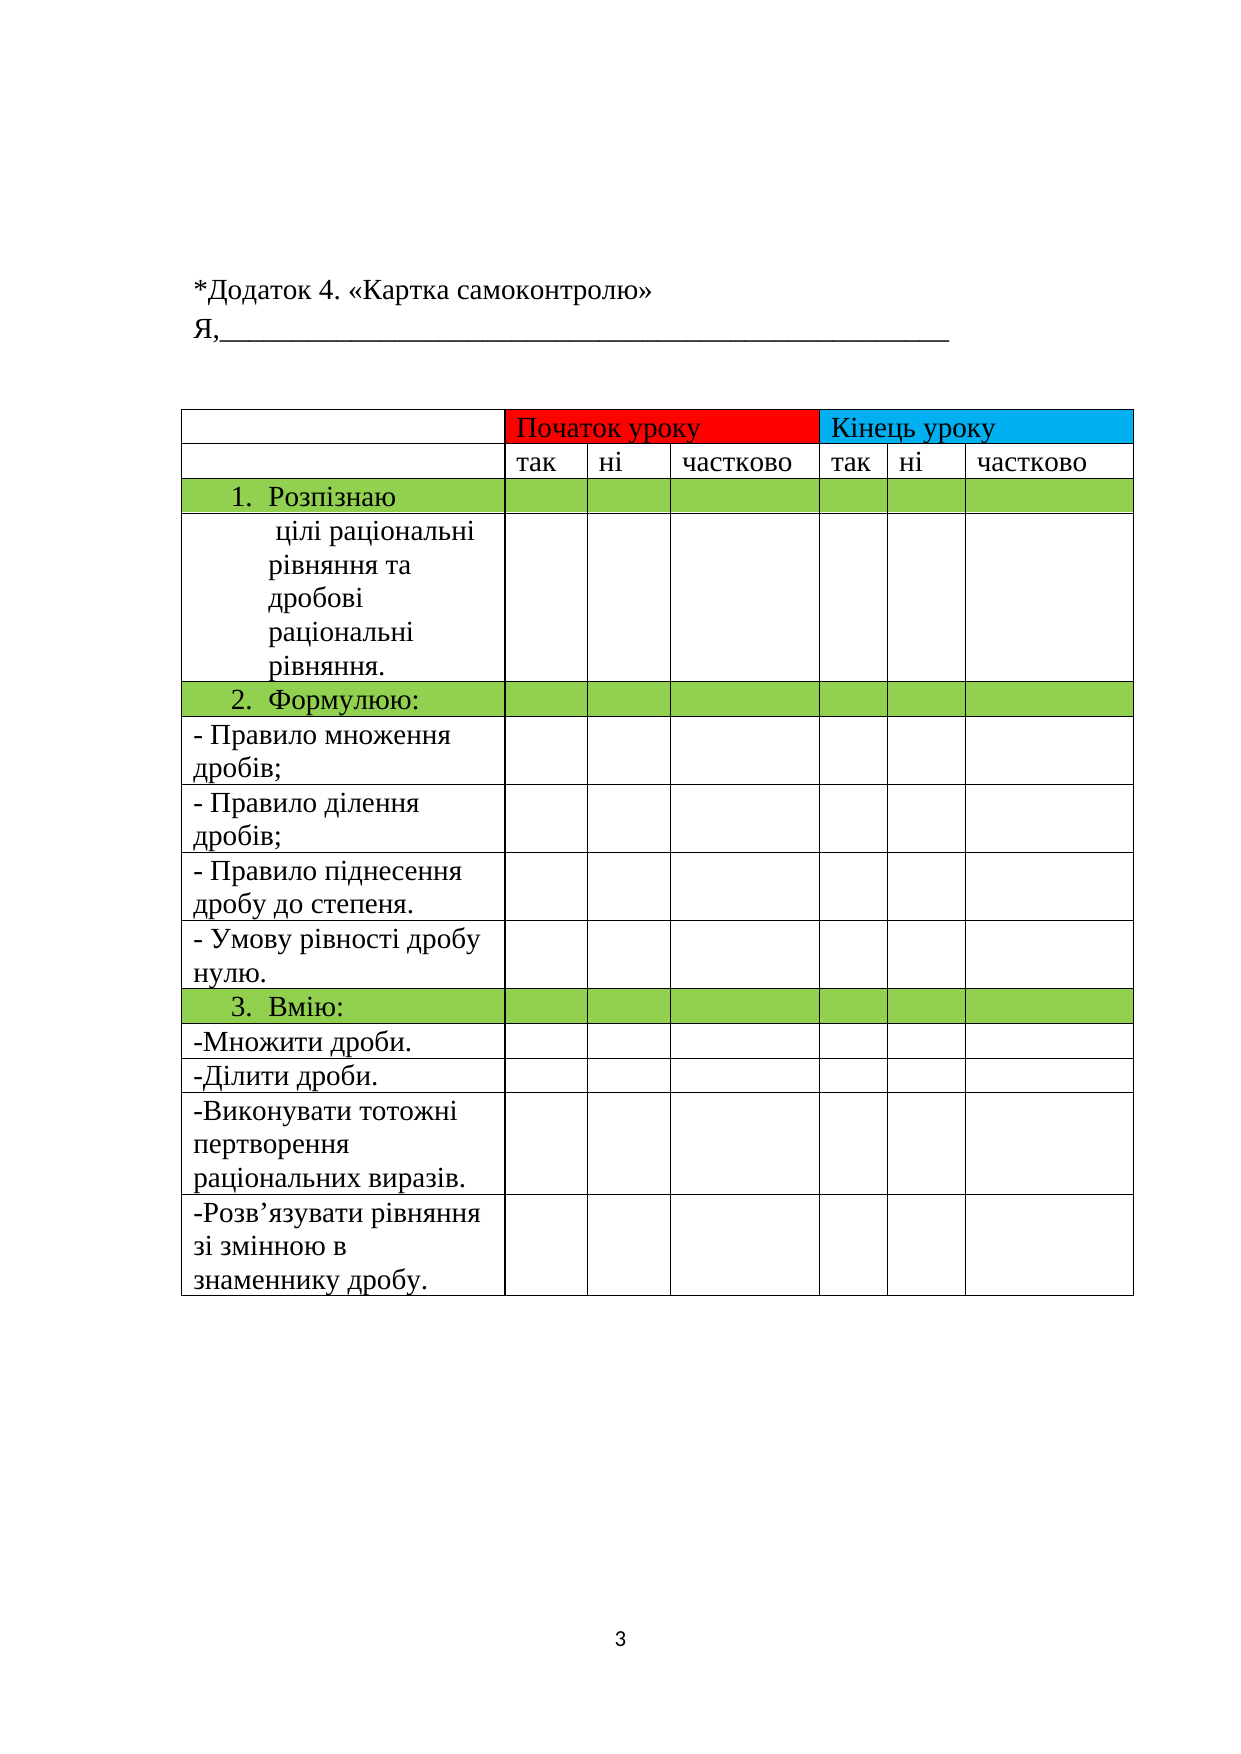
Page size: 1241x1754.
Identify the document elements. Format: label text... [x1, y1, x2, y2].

table_cell [966, 1093, 1133, 1194]
table_cell [888, 1195, 965, 1295]
table_cell [966, 989, 1133, 1023]
table_cell Вмію: [182, 989, 504, 1023]
table_cell [820, 1195, 887, 1295]
table_cell цілі раціональні рівняння та дробові раціональні рівняння. [182, 514, 504, 681]
table_cell [966, 1195, 1133, 1295]
table_cell -Виконувати тотожні пертворення раціональних виразів. [182, 1093, 504, 1194]
table_cell [671, 785, 819, 852]
table_cell [820, 514, 887, 681]
table_cell частково [966, 444, 1133, 478]
table_cell [820, 717, 887, 784]
table_cell [888, 479, 965, 512]
table_header [182, 410, 504, 443]
table_cell [506, 682, 587, 716]
table_cell [671, 682, 819, 716]
table_cell [888, 921, 965, 988]
table_cell ні [588, 444, 670, 478]
table_cell -Ділити дроби. [182, 1059, 504, 1092]
table_cell [820, 921, 887, 988]
table_cell - Правило піднесення дробу до степеня. [182, 853, 504, 920]
table_cell [588, 853, 670, 920]
table_cell - Умову рівності дробу нулю. [182, 921, 504, 988]
table_cell [671, 1195, 819, 1295]
table_cell [820, 682, 887, 716]
table_cell [506, 785, 587, 852]
table_cell - Правило множення дробів; [182, 717, 504, 784]
list *Додаток 4. «Картка самоконтролю» [193, 272, 1122, 306]
table_cell [671, 717, 819, 784]
table_cell [888, 1024, 965, 1057]
list Я,__________________________________________________ [193, 311, 1122, 344]
table_cell - Правило ділення дробів; [182, 785, 504, 852]
table_cell [888, 717, 965, 784]
table_cell [506, 1059, 587, 1092]
table_cell [588, 1195, 670, 1295]
table_cell [506, 1024, 587, 1057]
table_cell [888, 989, 965, 1023]
table_cell [671, 479, 819, 512]
table_cell [820, 1024, 887, 1057]
table_cell [888, 853, 965, 920]
table_cell [506, 514, 587, 681]
table_cell [966, 717, 1133, 784]
table_cell -Множити дроби. [182, 1024, 504, 1057]
table_cell [671, 514, 819, 681]
table_cell [820, 1059, 887, 1092]
table_cell [506, 1093, 587, 1194]
table_cell [182, 444, 504, 478]
table_cell [966, 785, 1133, 852]
table_header Початок уроку [506, 410, 819, 443]
table_cell [588, 682, 670, 716]
table_cell [820, 785, 887, 852]
table_cell [966, 514, 1133, 681]
table_cell [888, 785, 965, 852]
table_cell [966, 853, 1133, 920]
table_cell -Розв’язувати рівняння зі змінною в знаменнику дробу. [182, 1195, 504, 1295]
table_cell Формулюю: [182, 682, 504, 716]
table_cell [588, 785, 670, 852]
table_cell [671, 853, 819, 920]
table_cell [820, 989, 887, 1023]
table_cell [588, 1093, 670, 1194]
table_cell [820, 479, 887, 512]
table_cell [506, 921, 587, 988]
table_cell [671, 921, 819, 988]
table_cell [588, 1024, 670, 1057]
table_cell [820, 1093, 887, 1194]
table_cell [588, 989, 670, 1023]
table_cell так [506, 444, 587, 478]
table_cell [671, 1059, 819, 1092]
table_cell [966, 1059, 1133, 1092]
table_cell [966, 682, 1133, 716]
table_cell [671, 989, 819, 1023]
table_cell [888, 682, 965, 716]
table_cell [506, 717, 587, 784]
table_cell [820, 853, 887, 920]
table_cell [671, 1024, 819, 1057]
table_cell [966, 479, 1133, 512]
table_header Кінець уроку [820, 410, 1133, 443]
table_cell [588, 514, 670, 681]
table_cell [506, 1195, 587, 1295]
table_cell [888, 1093, 965, 1194]
table_cell [588, 921, 670, 988]
table_cell [966, 921, 1133, 988]
table_cell [888, 514, 965, 681]
table_cell [506, 479, 587, 512]
table_cell [671, 1093, 819, 1194]
table_cell [588, 717, 670, 784]
table_cell так [820, 444, 887, 478]
table_cell частково [671, 444, 819, 478]
table_cell [506, 853, 587, 920]
table_cell [506, 989, 587, 1023]
table_cell [966, 1024, 1133, 1057]
table_cell [588, 1059, 670, 1092]
table_cell Розпізнаю [182, 479, 504, 512]
table_cell [588, 479, 670, 512]
table_cell ні [888, 444, 965, 478]
table_cell [888, 1059, 965, 1092]
